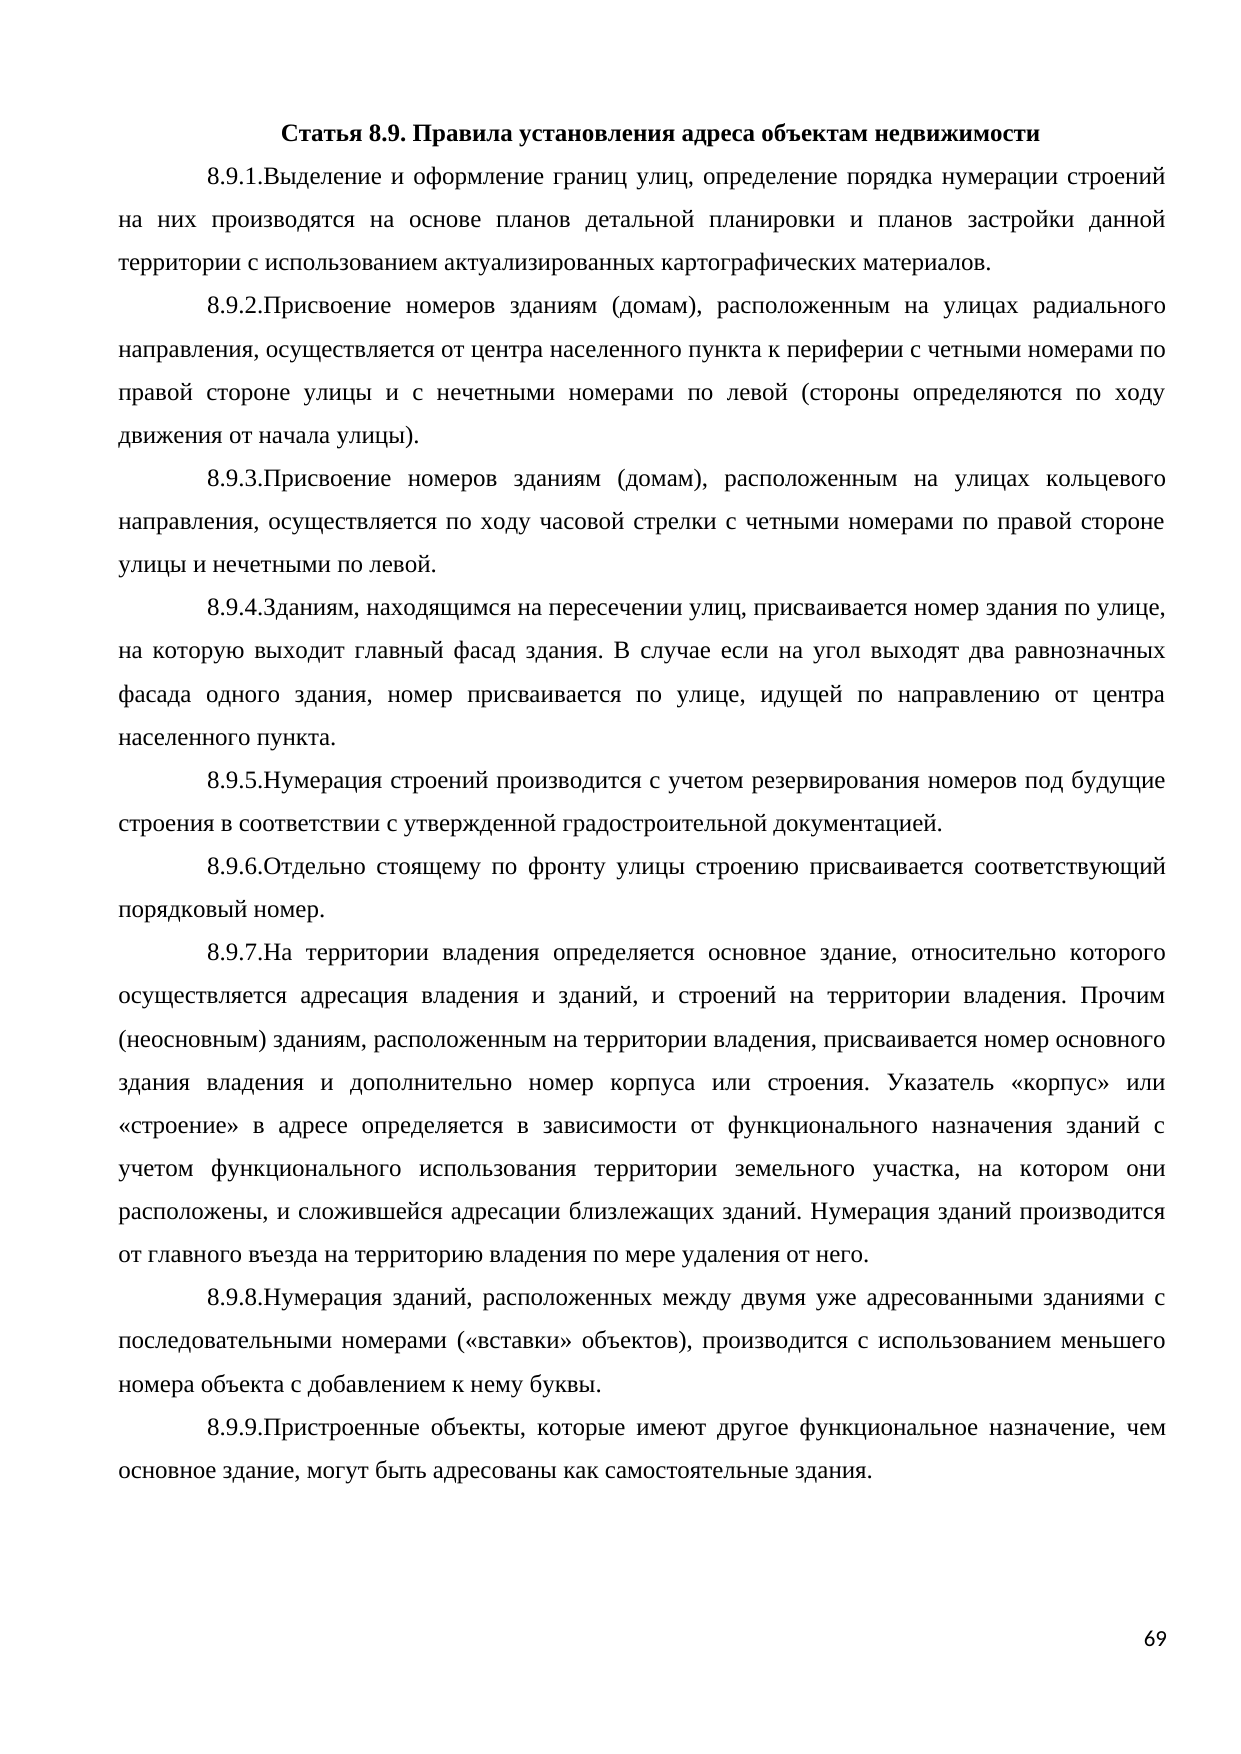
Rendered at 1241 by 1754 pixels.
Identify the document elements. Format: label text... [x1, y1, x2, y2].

text 8.9.9.Пристроенные объекты, которые имеют другое функциональное назначение, чем основное здание, могут быть адресованы как самостоятельные здания. [118, 1412, 1167, 1484]
text 8.9.3.Присвоение номеров зданиям (домам), расположенным на улицах кольцевого направления, осуществляется по ходу часовой стрелки с четными номерами по правой стороне улицы и нечетными по левой. [118, 463, 1167, 578]
text 8.9.5.Нумерация строений производится с учетом резервирования номеров под будущие строения в соответствии с утвержденной градостроительной документацией. [118, 765, 1167, 837]
text 8.9.6.Отдельно стоящему по фронту улицы строению присваивается соответствующий порядковый номер. [118, 851, 1167, 923]
text 8.9.2.Присвоение номеров зданиям (домам), расположенным на улицах радиального направления, осуществляется от центра населенного пункта к периферии с четными номерами по правой стороне улицы и с нечетными номерами по левой (стороны определяются по ходу движения от начала улицы). [118, 291, 1167, 449]
text 8.9.1.Выделение и оформление границ улиц, определение порядка нумерации строений на них производятся на основе планов детальной планировки и планов застройки данной территории с использованием актуализированных картографических материалов. [118, 161, 1167, 276]
list Правила установления адреса объектам недвижимости [281, 118, 1167, 147]
text 8.9.4.Зданиям, находящимся на пересечении улиц, присваивается номер здания по улице, на которую выходит главный фасад здания. В случае если на угол выходят два равнозначных фасада одного здания, номер присваивается по улице, идущей по направлению от центра населенного пункта. [118, 592, 1167, 751]
text 8.9.8.Нумерация зданий, расположенных между двумя уже адресованными зданиями с последовательными номерами («вставки» объектов), производится с использованием меньшего номера объекта с добавлением к нему буквы. [118, 1282, 1167, 1397]
text 8.9.7.На территории владения определяется основное здание, относительно которого осуществляется адресация владения и зданий, и строений на территории владения. Прочим (неосновным) зданиям, расположенным на территории владения, присваивается номер основного здания владения и дополнительно номер корпуса или строения. Указатель «корпус» или «строение» в адресе определяется в зависимости от функционального назначения зданий с учетом функционального использования территории земельного участка, на котором они расположены, и сложившейся адресации близлежащих зданий. Нумерация зданий производится от главного въезда на территорию владения по мере удаления от него. [118, 937, 1167, 1268]
